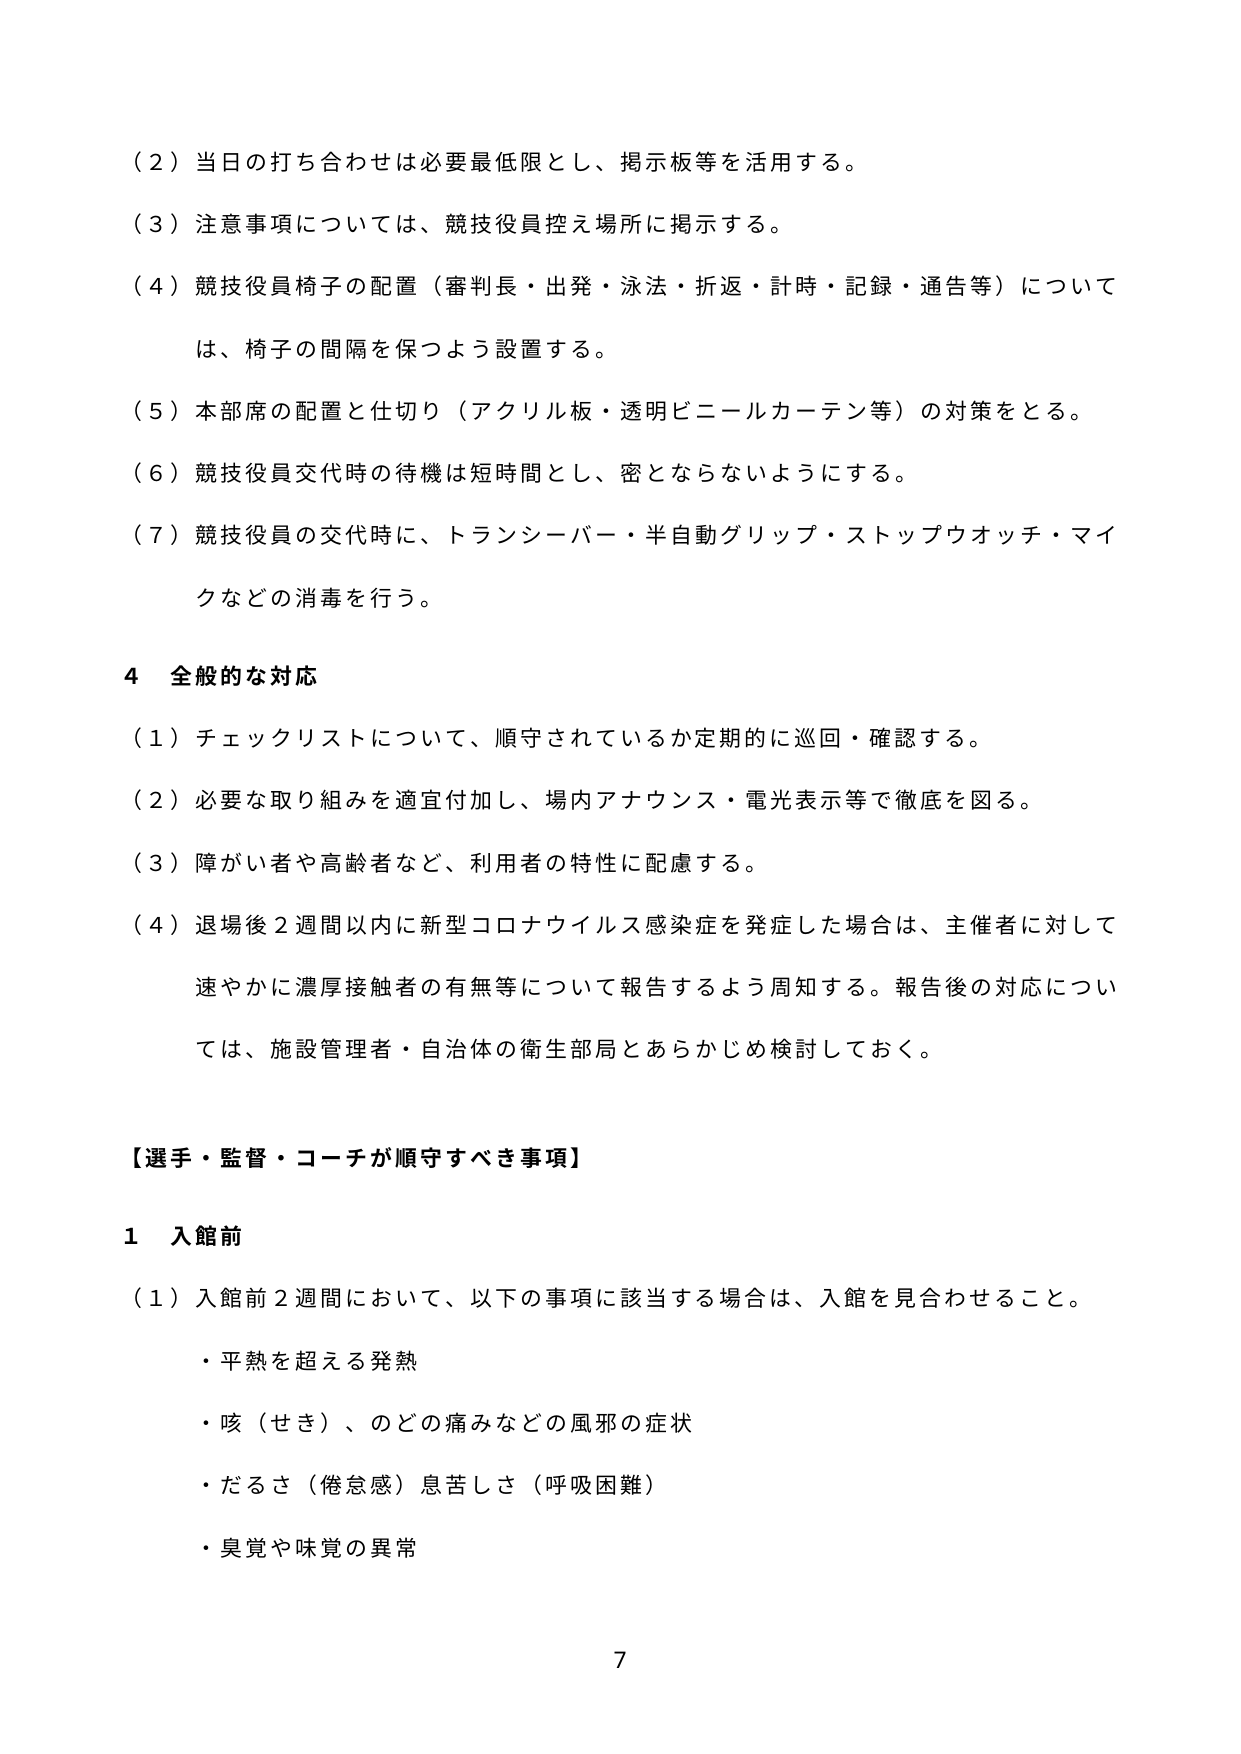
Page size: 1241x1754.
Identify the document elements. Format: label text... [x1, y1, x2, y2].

text （１）チェックリストについて、順守されているか定期的に巡回・確認する。 [120, 706, 1120, 768]
text （３）障がい者や高齢者など、利用者の特性に配慮する。 [120, 830, 1120, 892]
text ・臭覚や味覚の異常 [194, 1515, 1120, 1578]
text １ 入館前 [120, 1204, 1120, 1266]
text （５）本部席の配置と仕切り（アクリル板・透明ビニールカーテン等）の対策をとる。 [120, 379, 1120, 441]
text （４）退場後２週間以内に新型コロナウイルス感染症を発症した場合は、主催者に対して速やかに濃厚接触者の有無等について報告するよう周知する。報告後の対応については、施設管理者・自治体の衛生部局とあらかじめ検討しておく。 [120, 892, 1120, 1079]
text （２）当日の打ち合わせは必要最低限とし、掲示板等を活用する。 [120, 129, 1120, 192]
text （７）競技役員の交代時に、トランシーバー・半自動グリップ・ストップウオッチ・マイクなどの消毒を行う。 [120, 503, 1120, 628]
text ・平熱を超える発熱 [194, 1328, 1120, 1391]
text （２）必要な取り組みを適宜付加し、場内アナウンス・電光表示等で徹底を図る。 [120, 768, 1120, 830]
text （６）競技役員交代時の待機は短時間とし、密とならないようにする。 [120, 441, 1120, 503]
text （３）注意事項については、競技役員控え場所に掲示する。 [120, 192, 1120, 254]
text ・咳（せき）、のどの痛みなどの風邪の症状 [194, 1391, 1120, 1453]
text （１）入館前２週間において、以下の事項に該当する場合は、入館を見合わせること。 [120, 1266, 1120, 1328]
text 【選手・監督・コーチが順守すべき事項】 [120, 1126, 1120, 1188]
text ・だるさ（倦怠感）息苦しさ（呼吸困難） [194, 1453, 1120, 1515]
text （４）競技役員椅子の配置（審判長・出発・泳法・折返・計時・記録・通告等）については、椅子の間隔を保つよう設置する。 [120, 254, 1120, 379]
text ４ 全般的な対応 [120, 643, 1120, 706]
